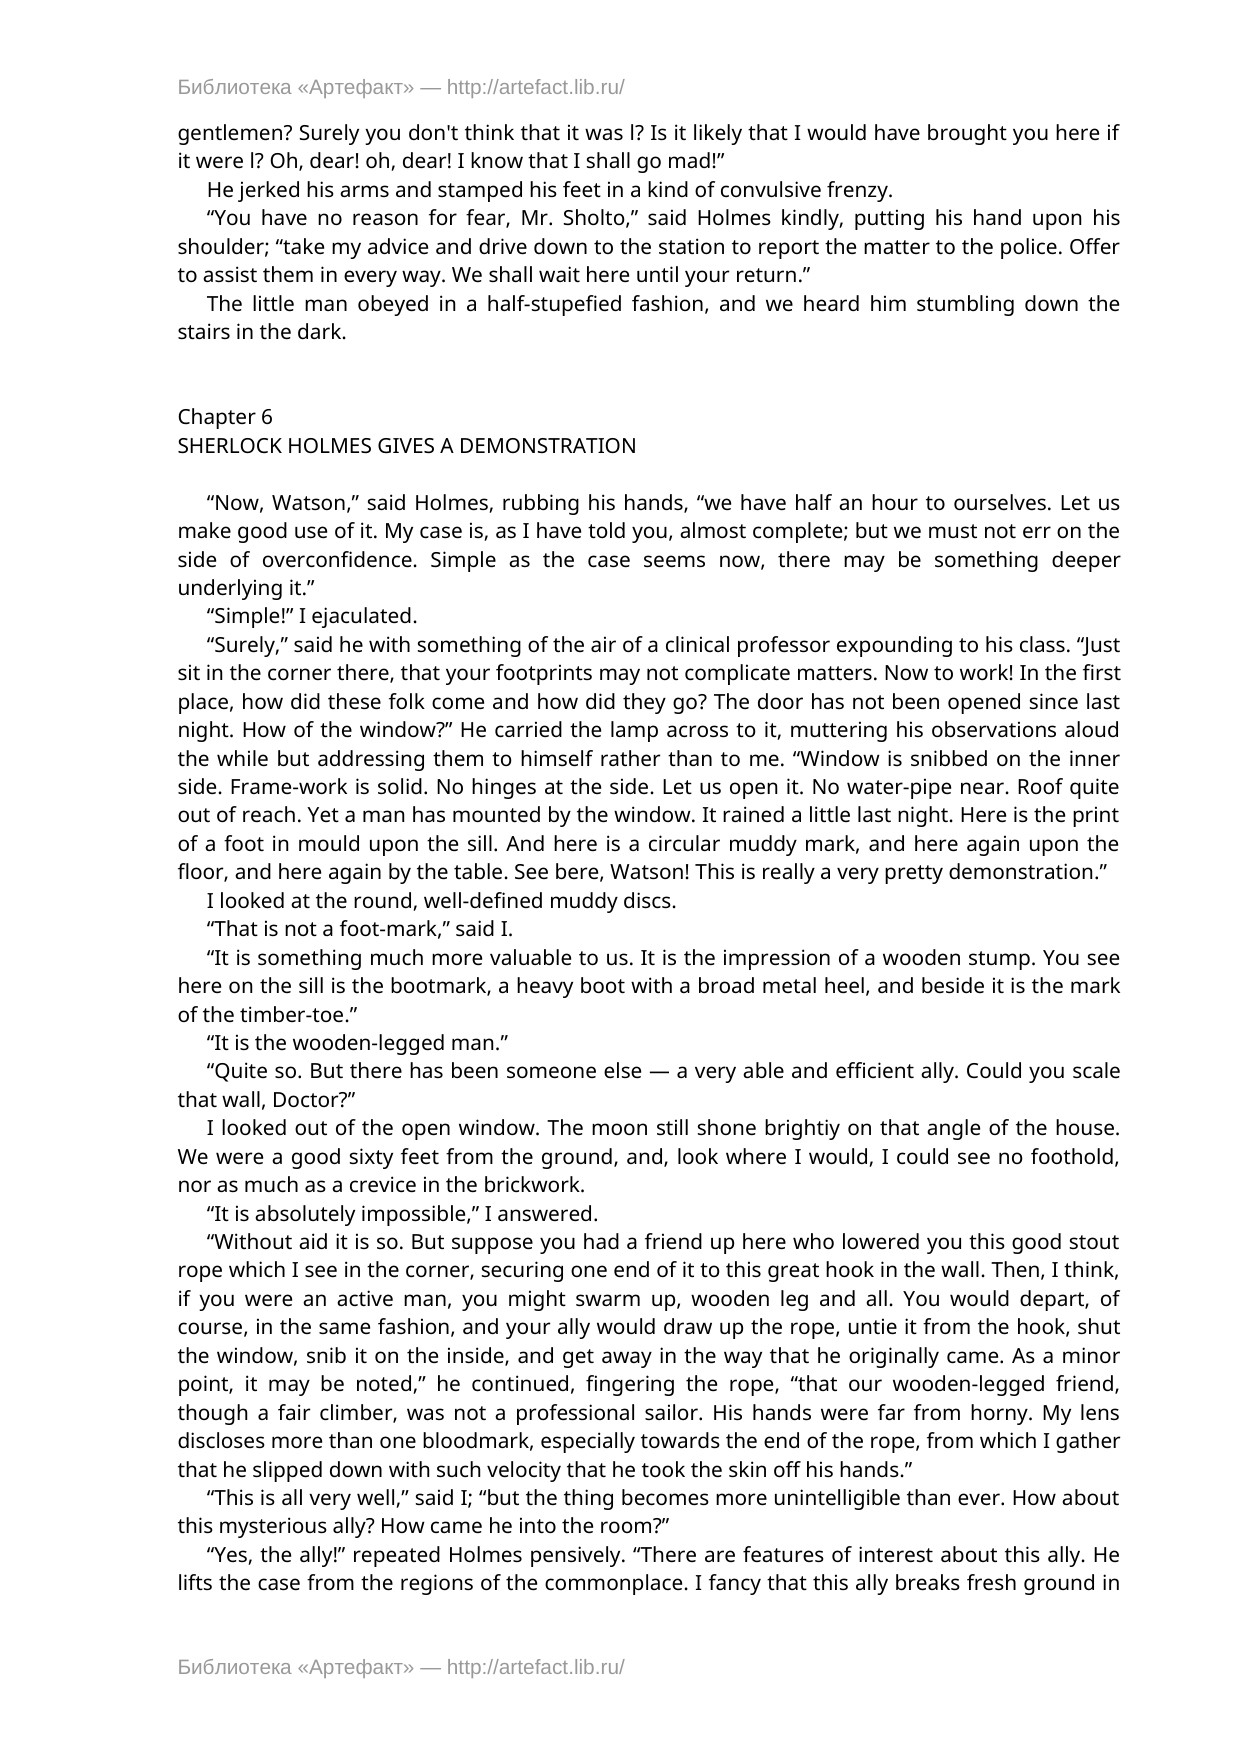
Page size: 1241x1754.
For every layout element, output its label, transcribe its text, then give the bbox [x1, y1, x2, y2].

text “Without aid it is so. But suppose you had a friend up here who lowered you this good stout rope which I see in the corner, securing one end of it to this great hook in the wall. Then, I think, if you were an active man, you might swarm up, wooden leg and all. You would depart, of course, in the same fashion, and your ally would draw up the rope, untie it from the hook, shut the window, snib it on the inside, and get away in the way that he originally came. As a minor point, it may be noted,” he continued, fingering the rope, “that our wooden-legged friend, though a fair climber, was not a professional sailor. His hands were far from horny. My lens discloses more than one bloodmark, especially towards the end of the rope, from which I gather that he slipped down with such velocity that he took the skin off his hands.” [177, 1227, 1122, 1483]
text “This is all very well,” said I; “but the thing becomes more unintelligible than ever. How about this mysterious ally? How came he into the room?” [177, 1483, 1122, 1540]
text “You have no reason for fear, Mr. Sholto,” said Holmes kindly, putting his hand upon his shoulder; “take my advice and drive down to the station to report the matter to the police. Offer to assist them in every way. We shall wait here until your return.” [177, 203, 1122, 289]
text “Quite so. But there has been someone else — a very able and efficient ally. Could you scale that wall, Doctor?” [177, 1057, 1122, 1113]
text “Simple!” I ejaculated. [177, 602, 1122, 630]
text I looked at the round, well-defined muddy discs. [177, 886, 1122, 914]
text I looked out of the open window. The moon still shone brightiy on that angle of the house. We were a good sixty feet from the ground, and, look where I would, I could see no foothold, nor as much as a crevice in the brickwork. [177, 1113, 1122, 1199]
text “It is the wooden-legged man.” [177, 1028, 1122, 1057]
text Chapter 6 [177, 402, 1122, 431]
text “It is something much more valuable to us. It is the impression of a wooden stump. You see here on the sill is the bootmark, a heavy boot with a broad metal heel, and beside it is the mark of the timber-toe.” [177, 943, 1122, 1028]
text He jerked his arms and stamped his feet in a kind of convulsive frenzy. [177, 175, 1122, 203]
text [177, 118, 1122, 175]
text “Surely,” said he with something of the air of a clinical professor expounding to his class. “Just sit in the corner there, that your footprints may not complicate matters. Now to work! In the first place, how did these folk come and how did they go? The door has not been opened since last night. How of the window?” He carried the lamp across to it, muttering his observations aloud the while but addressing them to himself rather than to me. “Window is snibbed on the inner side. Frame-work is solid. No hinges at the side. Let us open it. No water-pipe near. Roof quite out of reach. Yet a man has mounted by the window. It rained a little last night. Here is the print of a foot in mould upon the sill. And here is a circular muddy mark, and here again upon the floor, and here again by the table. See bere, Watson! This is really a very pretty demonstration.” [177, 630, 1122, 886]
text “It is absolutely impossible,” I answered. [177, 1199, 1122, 1227]
text “That is not a foot-mark,” said I. [177, 914, 1122, 943]
text “Now, Watson,” said Holmes, rubbing his hands, “we have half an hour to ourselves. Let us make good use of it. My case is, as I have told you, almost complete; but we must not err on the side of overconfidence. Simple as the case seems now, there may be something deeper underlying it.” [177, 488, 1122, 602]
text The little man obeyed in a half-stupefied fashion, and we heard him stumbling down the stairs in the dark. [177, 289, 1122, 346]
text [177, 1540, 1122, 1597]
text SHERLOCK HOLMES GIVES A DEMONSTRATION [177, 431, 1122, 459]
